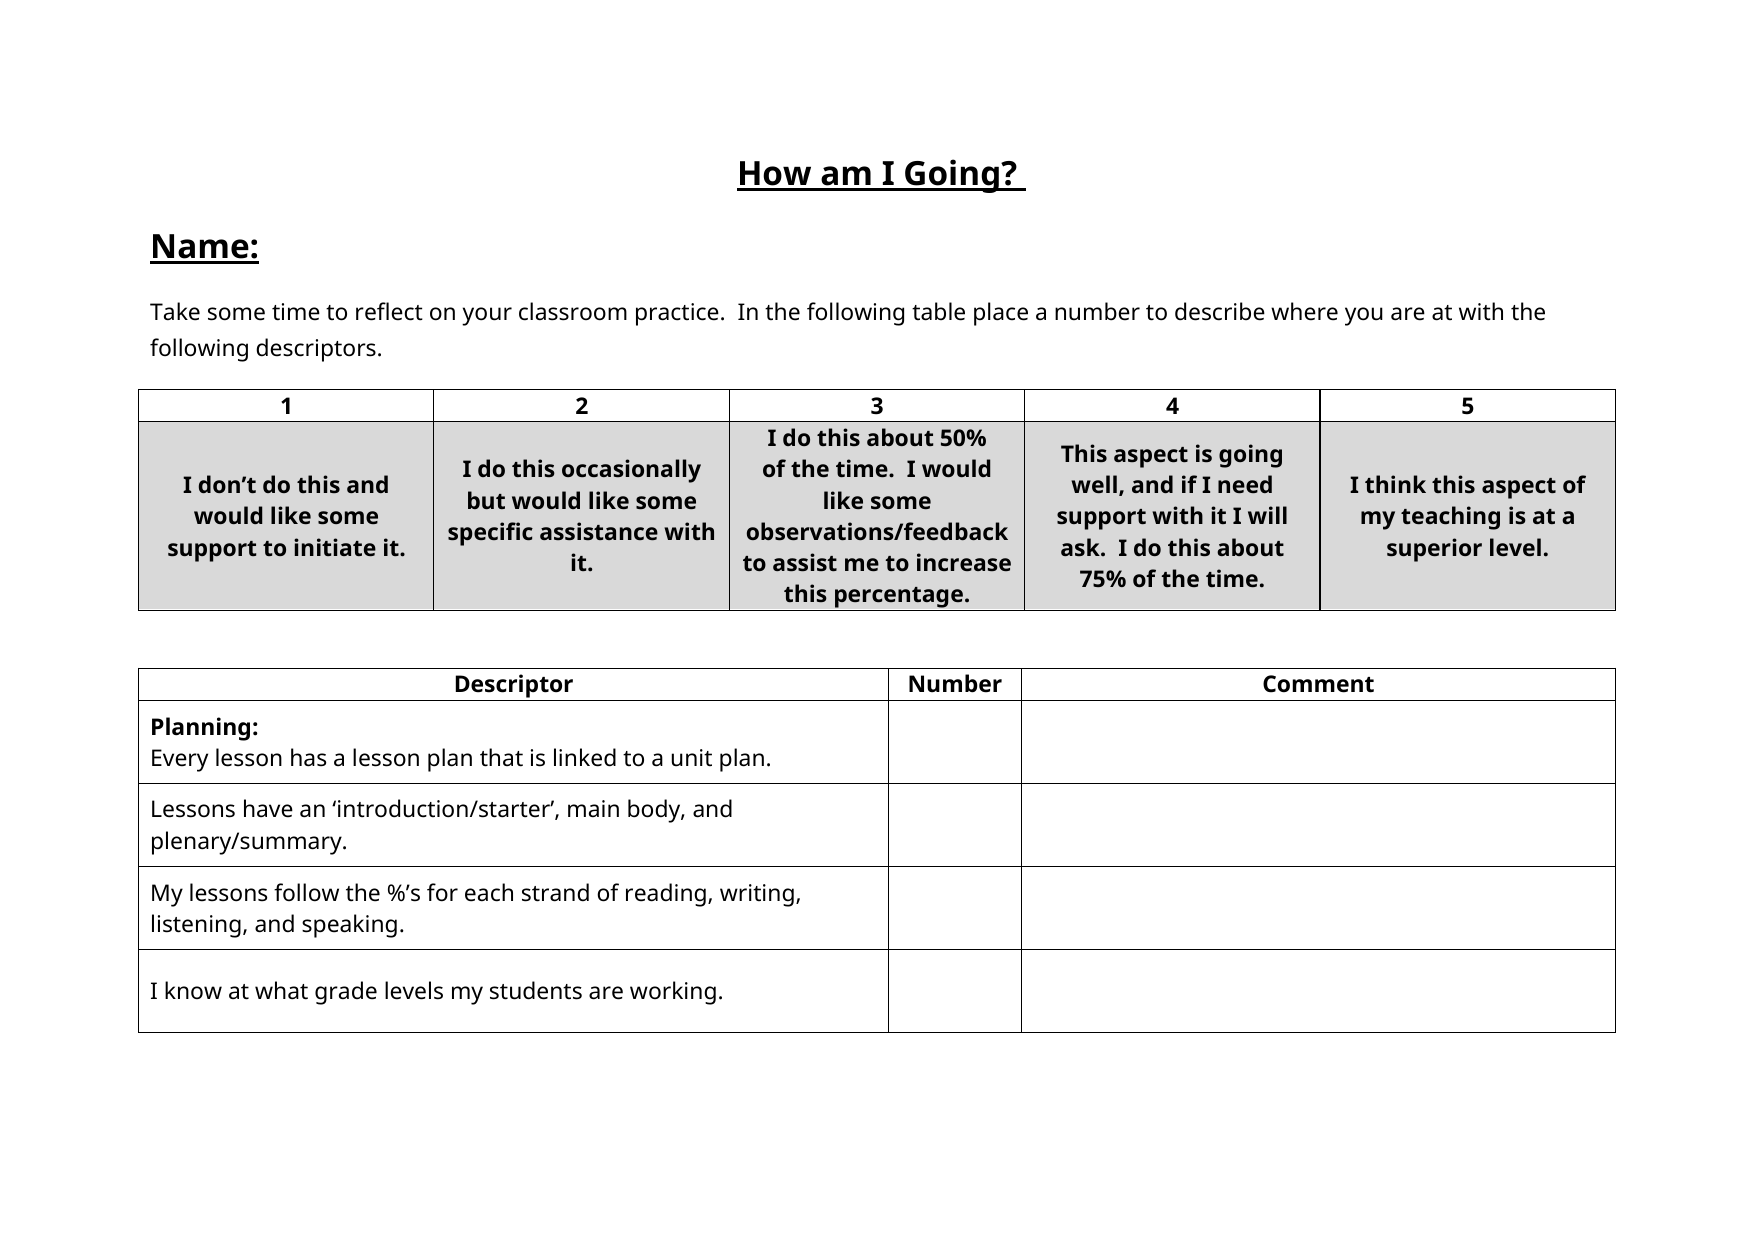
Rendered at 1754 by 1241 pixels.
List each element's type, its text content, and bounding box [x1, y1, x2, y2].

table_cell [1022, 867, 1615, 949]
table_header 3 [730, 390, 1024, 421]
table_cell [889, 784, 1021, 866]
table_cell Lessons have an ‘introduction/starter’, main body, and plenary/summary. [139, 784, 888, 866]
table_header 2 [434, 390, 729, 421]
text Take some time to reflect on your classroom practice. In the following table place a number to describe where you are at with the following descriptors. [150, 296, 1604, 363]
table_header 5 [1321, 390, 1615, 421]
table_cell [889, 701, 1021, 783]
table_header Comment [1022, 669, 1615, 700]
table_cell This aspect is going well, and if I need support with it I will ask. I do this about 75% of the time. [1025, 422, 1319, 609]
table_header Descriptor [139, 669, 888, 700]
table_cell Planning: Every lesson has a lesson plan that is linked to a unit plan. [139, 701, 888, 783]
table_cell [889, 867, 1021, 949]
table_cell I know at what grade levels my students are working. [139, 950, 888, 1032]
table_cell [1022, 701, 1615, 783]
table_cell [1022, 784, 1615, 866]
table_header Number [889, 669, 1021, 700]
table_cell My lessons follow the %’s for each strand of reading, writing, listening, and speaking. [139, 867, 888, 949]
table_header 4 [1025, 390, 1319, 421]
text Name: [150, 223, 1604, 268]
table_cell I do this about 50% of the time. I would like some observations/feedback to assist me to increase this percentage. [730, 422, 1024, 609]
text How am I Going? [150, 150, 1604, 195]
table_cell I think this aspect of my teaching is at a superior level. [1321, 422, 1615, 609]
table_header 1 [139, 390, 433, 421]
table_cell [889, 950, 1021, 1032]
table_cell [1022, 950, 1615, 1032]
table_cell I do this occasionally but would like some specific assistance with it. [434, 422, 729, 609]
table_cell I don’t do this and would like some support to initiate it. [139, 422, 433, 609]
